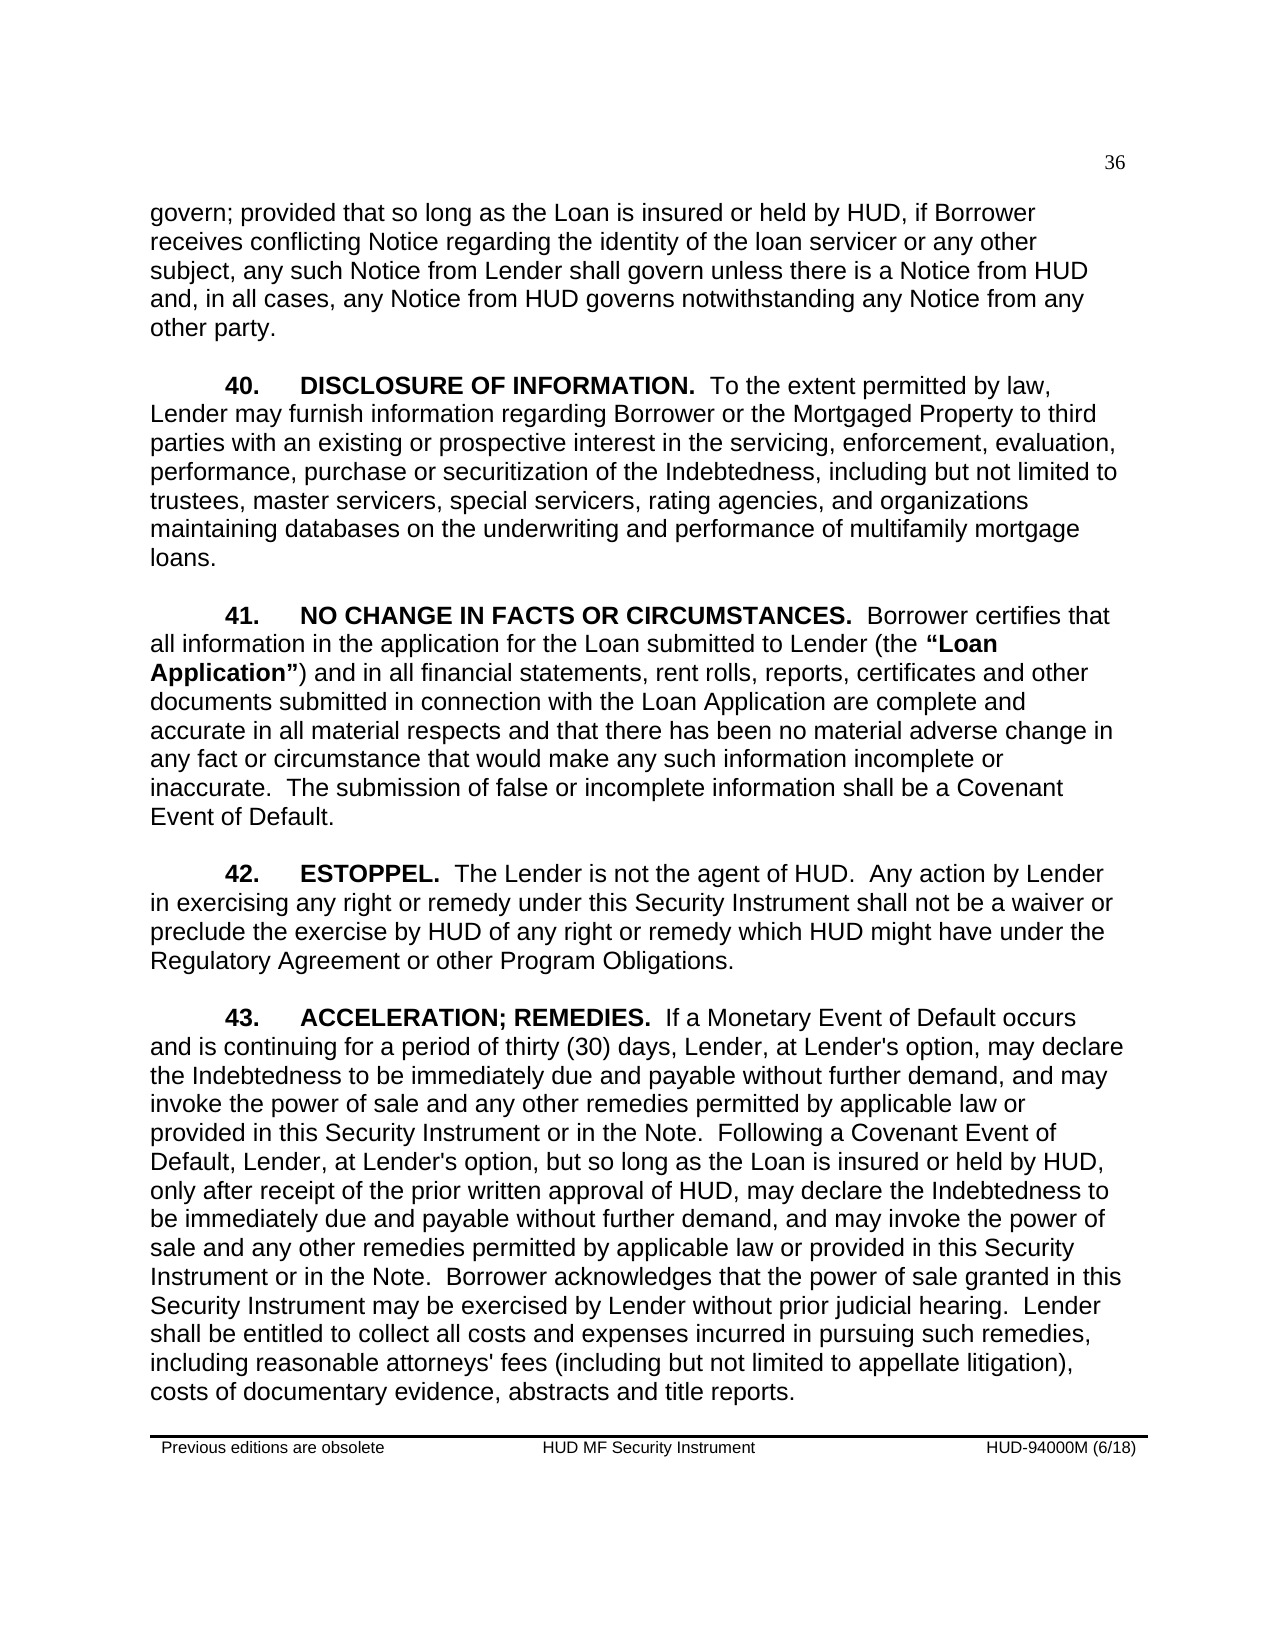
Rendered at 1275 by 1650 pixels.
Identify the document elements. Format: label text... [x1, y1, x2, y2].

text 42. ESTOPPEL. The Lender is not the agent of HUD. Any action by Lender in exercising any right or remedy under this Security Instrument shall not be a waiver or preclude the exercise by HUD of any right or remedy which HUD might have under the Regulatory Agreement or other Program Obligations. [150, 859, 1125, 974]
text 43. ACCELERATION; REMEDIES. If a Monetary Event of Default occurs and is continuing for a period of thirty (30) days, Lender, at Lender's option, may declare the Indebtedness to be immediately due and payable without further demand, and may invoke the power of sale and any other remedies permitted by applicable law or provided in this Security Instrument or in the Note. Following a Covenant Event of Default, Lender, at Lender's option, but so long as the Loan is insured or held by HUD, only after receipt of the prior written approval of HUD, may declare the Indebtedness to be immediately due and payable without further demand, and may invoke the power of sale and any other remedies permitted by applicable law or provided in this Security Instrument or in the Note. Borrower acknowledges that the power of sale granted in this Security Instrument may be exercised by Lender without prior judicial hearing. Lender shall be entitled to collect all costs and expenses incurred in pursuing such remedies, including reasonable attorneys' fees (including but not limited to appellate litigation), costs of documentary evidence, abstracts and title reports. [150, 1003, 1125, 1406]
text 41. NO CHANGE IN FACTS OR CIRCUMSTANCES. Borrower certifies that all information in the application for the Loan submitted to Lender (the “Loan Application”) and in all financial statements, rent rolls, reports, certificates and other documents submitted in connection with the Loan Application are complete and accurate in all material respects and that there has been no material adverse change in any fact or circumstance that would make any such information incomplete or inaccurate. The submission of false or incomplete information shall be a Covenant Event of Default. [150, 601, 1125, 831]
text 40. DISCLOSURE OF INFORMATION. To the extent permitted by law, Lender may furnish information regarding Borrower or the Mortgaged Property to third parties with an existing or prospective interest in the servicing, enforcement, evaluation, performance, purchase or securitization of the Indebtedness, including but not limited to trustees, master servicers, special servicers, rating agencies, and organizations maintaining databases on the underwriting and performance of multifamily mortgage loans. [150, 371, 1125, 572]
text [150, 198, 1125, 342]
